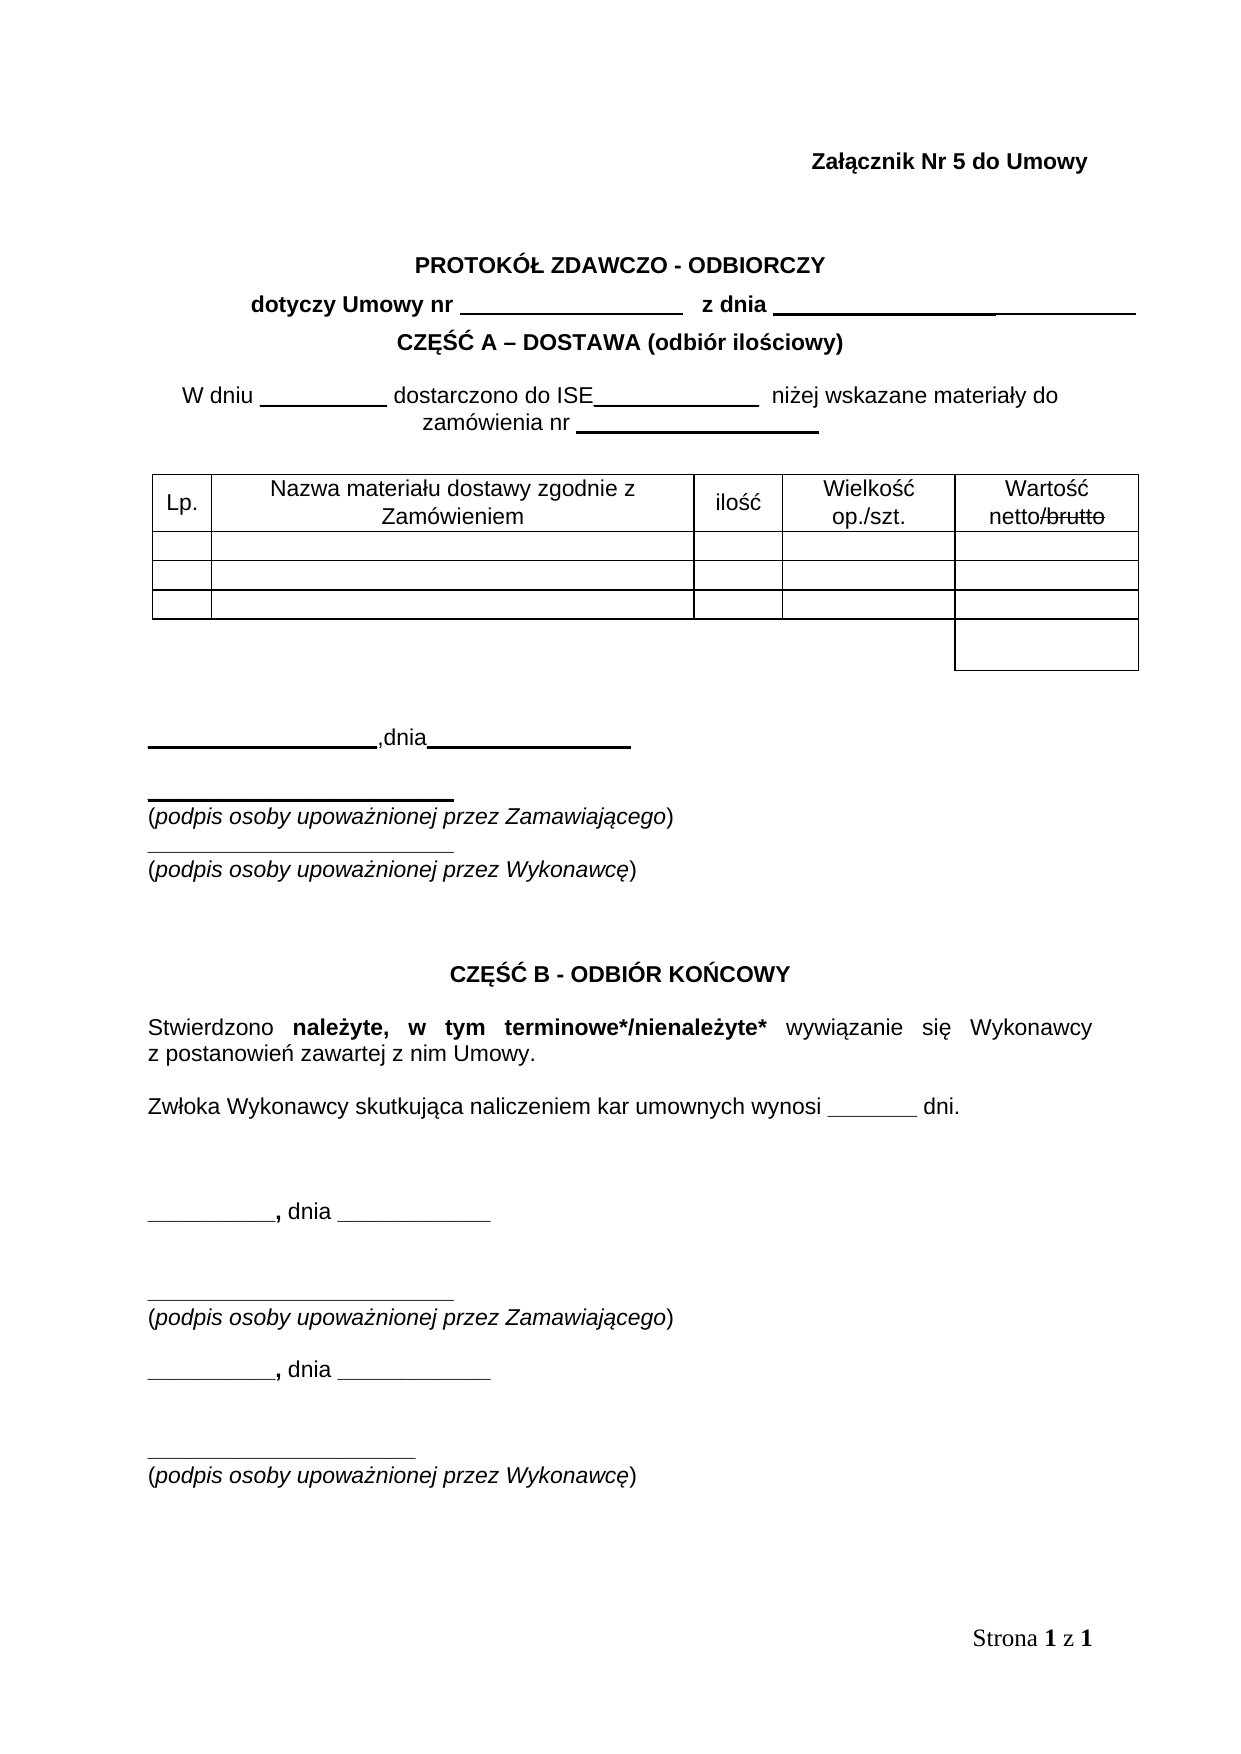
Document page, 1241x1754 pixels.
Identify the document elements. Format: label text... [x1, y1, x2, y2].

table_cell [956, 561, 1138, 589]
table_cell [153, 532, 211, 560]
text dotyczy Umowy nr z dnia _________________ [148, 291, 1093, 317]
table_header ilość [695, 475, 782, 531]
table_cell [695, 591, 782, 618]
text PROTOKÓŁ ZDAWCZO - ODBIORCZY [148, 252, 1093, 278]
text CZĘŚĆ A – DOSTAWA (odbiór ilościowy) [148, 329, 1093, 356]
table_cell [212, 561, 693, 589]
table_cell [956, 532, 1138, 560]
table_cell [956, 620, 1138, 670]
text __________, dnia ____________ [148, 1356, 1093, 1383]
table_cell [783, 532, 954, 560]
text (podpis osoby upoważnionej przez Wykonawcę) [148, 1462, 1093, 1488]
table_cell [212, 532, 693, 560]
text Załącznik Nr 5 do Umowy [811, 148, 1093, 200]
table_cell [783, 591, 954, 618]
text (podpis osoby upoważnionej przez Zamawiającego) [148, 1303, 1093, 1330]
table_cell [153, 591, 211, 618]
text W dniu __________ dostarczono do ISE_____________ niżej wskazane materiały do zamówienia nr ___________________ [148, 382, 1093, 435]
text Zwłoka Wykonawcy skutkująca naliczeniem kar umownych wynosi _______ dni. [148, 1093, 1093, 1119]
table_cell [695, 532, 782, 560]
text __________________,dnia________________ [148, 724, 1093, 750]
table_cell [783, 561, 954, 589]
table_cell [956, 591, 1138, 618]
text (podpis osoby upoważnionej przez Wykonawcę) [148, 856, 1093, 882]
text __________, dnia ____________ [148, 1198, 1093, 1224]
table_header Nazwa materiału dostawy zgodnie z Zamówieniem [212, 475, 693, 531]
table_cell [695, 561, 782, 589]
text ________________________ [148, 776, 1093, 803]
table_cell [212, 591, 693, 618]
text _____________________ [148, 1435, 1093, 1462]
text ________________________ [148, 829, 1093, 856]
text Stwierdzono należyte, w tym terminowe*/nienależyte* wywiązanie się Wykonawcy z postanowień zawartej z nim Umowy. [148, 1014, 1093, 1066]
text ________________________ [148, 1277, 1093, 1303]
text CZĘŚĆ B - ODBIÓR KOŃCOWY [148, 961, 1093, 987]
table_header Wartość netto/brutto [956, 475, 1138, 531]
table_header Wielkość op./szt. [783, 475, 954, 531]
table_header Lp. [153, 475, 211, 531]
table_cell [153, 561, 211, 589]
text (podpis osoby upoważnionej przez Zamawiającego) [148, 803, 1093, 829]
